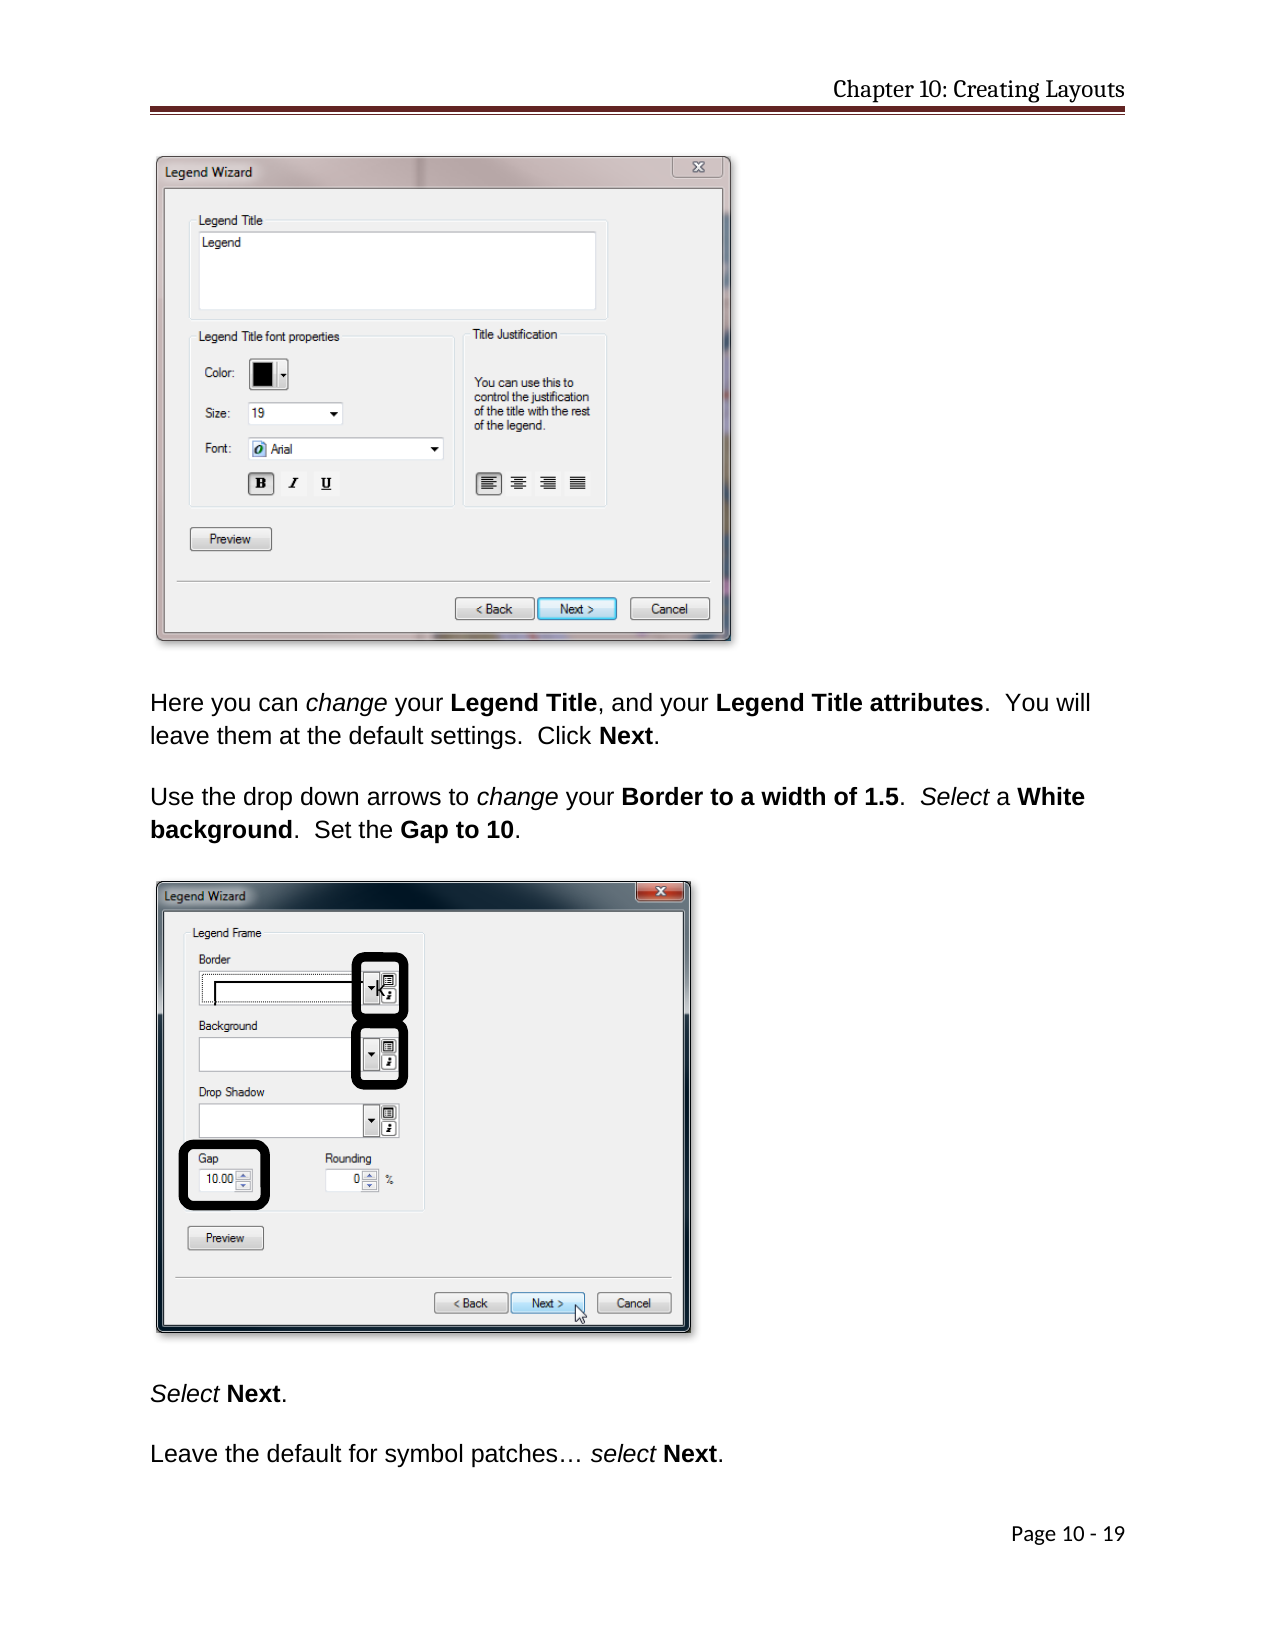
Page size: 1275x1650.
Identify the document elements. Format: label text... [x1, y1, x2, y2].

text Here you can change your Legend Title, and your Legend Title attributes. You will leave them at the default settings. Click Next. [150, 688, 1125, 750]
text Select Next. [150, 1379, 1125, 1407]
picture [156, 156, 731, 641]
text Use the drop down arrows to change your Border to a width of 1.5. Select a White background. Set the Gap to 10. [150, 782, 1125, 843]
text Leave the default for symbol patches… select Next. [150, 1439, 1125, 1468]
picture [156, 881, 691, 1333]
